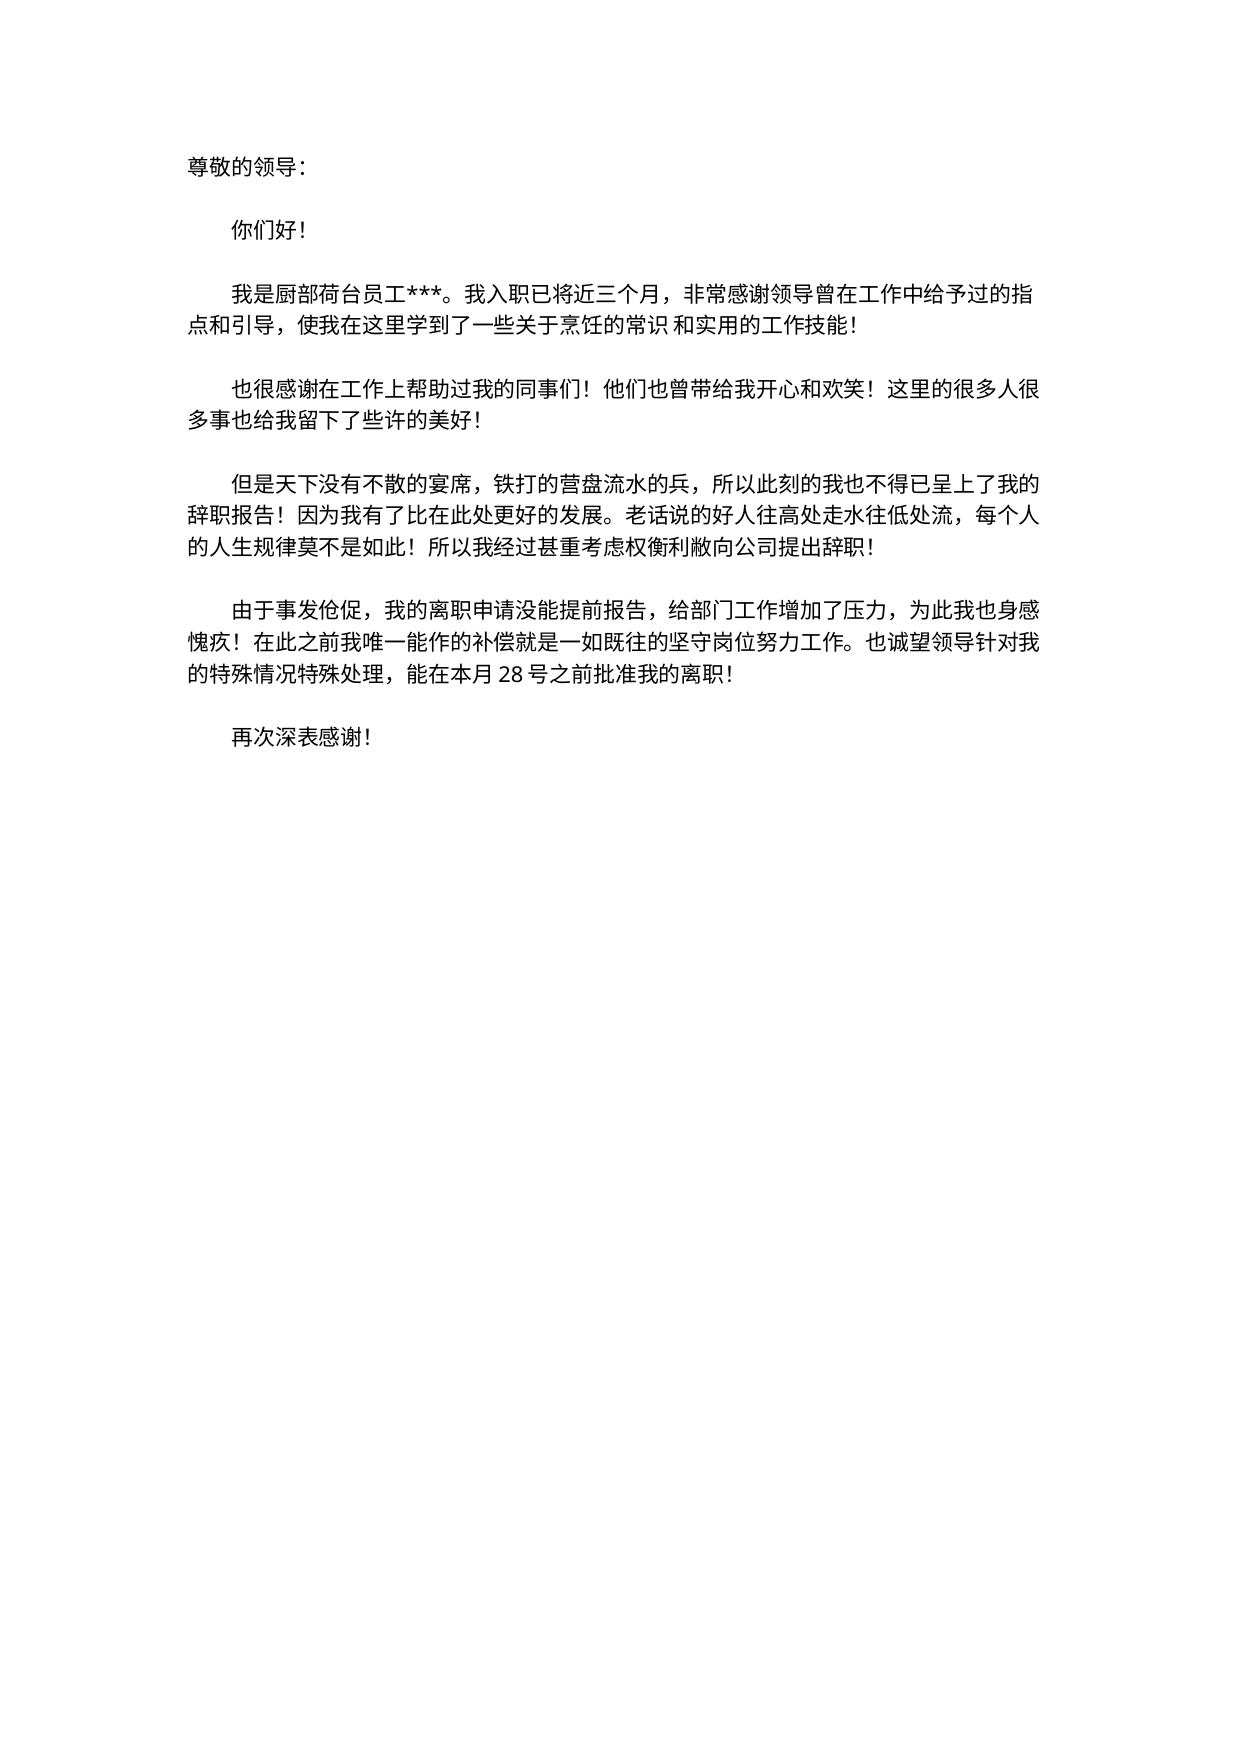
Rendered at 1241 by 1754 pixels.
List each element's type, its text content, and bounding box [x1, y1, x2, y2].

text 尊敬的领导： 你们好！ 我是厨部荷台员工***。我入职已将近三个月，非常感谢领导曾在工作中给予过的指点和引导，使我在这里学到了一些关于烹饪的常识 和实用的工作技能！ 也很感谢在工作上帮助过我的同事们！他们也曾带给我开心和欢笑！这里的很多人很多事也给我留下了些许的美好！ 但是天下没有不散的宴席，铁打的营盘流水的兵，所以此刻的我也不得已呈上了我的辞职报告！因为我有了比在此处更好的发展。老话说的好人往高处走水往低处流，每个人的人生规律莫不是如此！所以我经过甚重考虑权衡利敝向公司提出辞职！ 由于事发伧促，我的离职申请没能提前报告，给部门工作增加了压力，为此我也身感愧疚！在此之前我唯一能作的补偿就是一如既往的坚守岗位努力工作。也诚望领导针对我的特殊情况特殊处理，能在本月28号之前批准我的离职！ 再次深表感谢！ [187, 150, 1053, 752]
